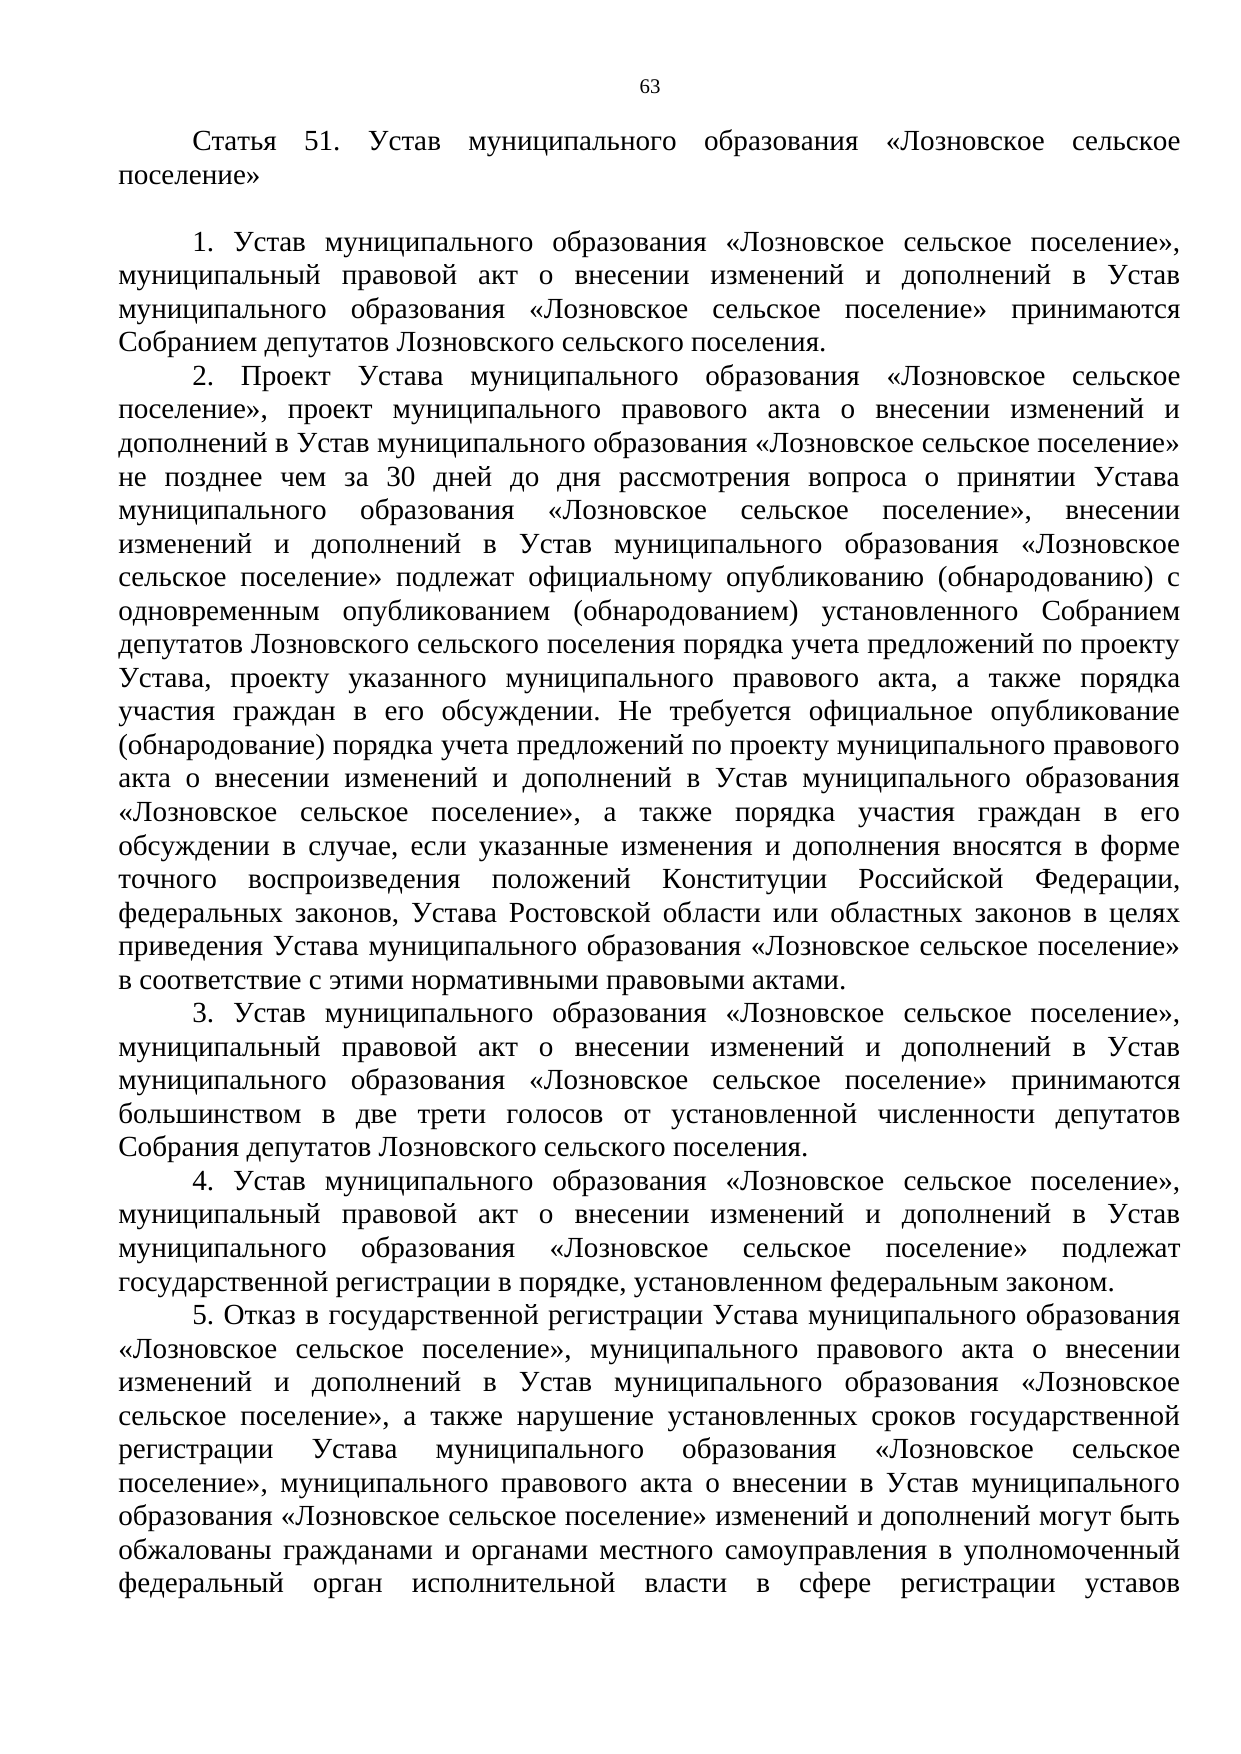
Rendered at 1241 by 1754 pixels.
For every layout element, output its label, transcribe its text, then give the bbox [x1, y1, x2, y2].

text 2. Проект Устава муниципального образования «Лозновское сельское поселение», проект муниципального правового акта о внесении изменений и дополнений в Устав муниципального образования «Лозновское сельское поселение» не позднее чем за 30 дней до дня рассмотрения вопроса о принятии Устава муниципального образования «Лозновское сельское поселение», внесении изменений и дополнений в Устав муниципального образования «Лозновское сельское поселение» подлежат официальному опубликованию (обнародованию) с одновременным опубликованием (обнародованием) установленного Собранием депутатов Лозновского сельского поселения порядка учета предложений по проекту Устава, проекту указанного муниципального правового акта, а также порядка участия граждан в его обсуждении. Не требуется официальное опубликование (обнародование) порядка учета предложений по проекту муниципального правового акта о внесении изменений и дополнений в Устав муниципального образования «Лозновское сельское поселение», а также порядка участия граждан в его обсуждении в случае, если указанные изменения и дополнения вносятся в форме точного воспроизведения положений Конституции Российской Федерации, федеральных законов, Устава Ростовской области или областных законов в целях приведения Устава муниципального образования «Лозновское сельское поселение» в соответствие с этими нормативными правовыми актами. [118, 358, 1181, 995]
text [118, 1297, 1181, 1599]
text 3. Устав муниципального образования «Лозновское сельское поселение», муниципальный правовой акт о внесении изменений и дополнений в Устав муниципального образования «Лозновское сельское поселение» принимаются большинством в две трети голосов от установленной численности депутатов Собрания депутатов Лозновского сельского поселения. [118, 995, 1181, 1163]
text Статья 51. Устав муниципального образования «Лозновское сельское поселение» [118, 123, 1181, 190]
text 1. Устав муниципального образования «Лозновское сельское поселение», муниципальный правовой акт о внесении изменений и дополнений в Устав муниципального образования «Лозновское сельское поселение» принимаются Собранием депутатов Лозновского сельского поселения. [118, 224, 1181, 358]
text 4. Устав муниципального образования «Лозновское сельское поселение», муниципальный правовой акт о внесении изменений и дополнений в Устав муниципального образования «Лозновское сельское поселение» подлежат государственной регистрации в порядке, установленном федеральным законом. [118, 1163, 1181, 1297]
